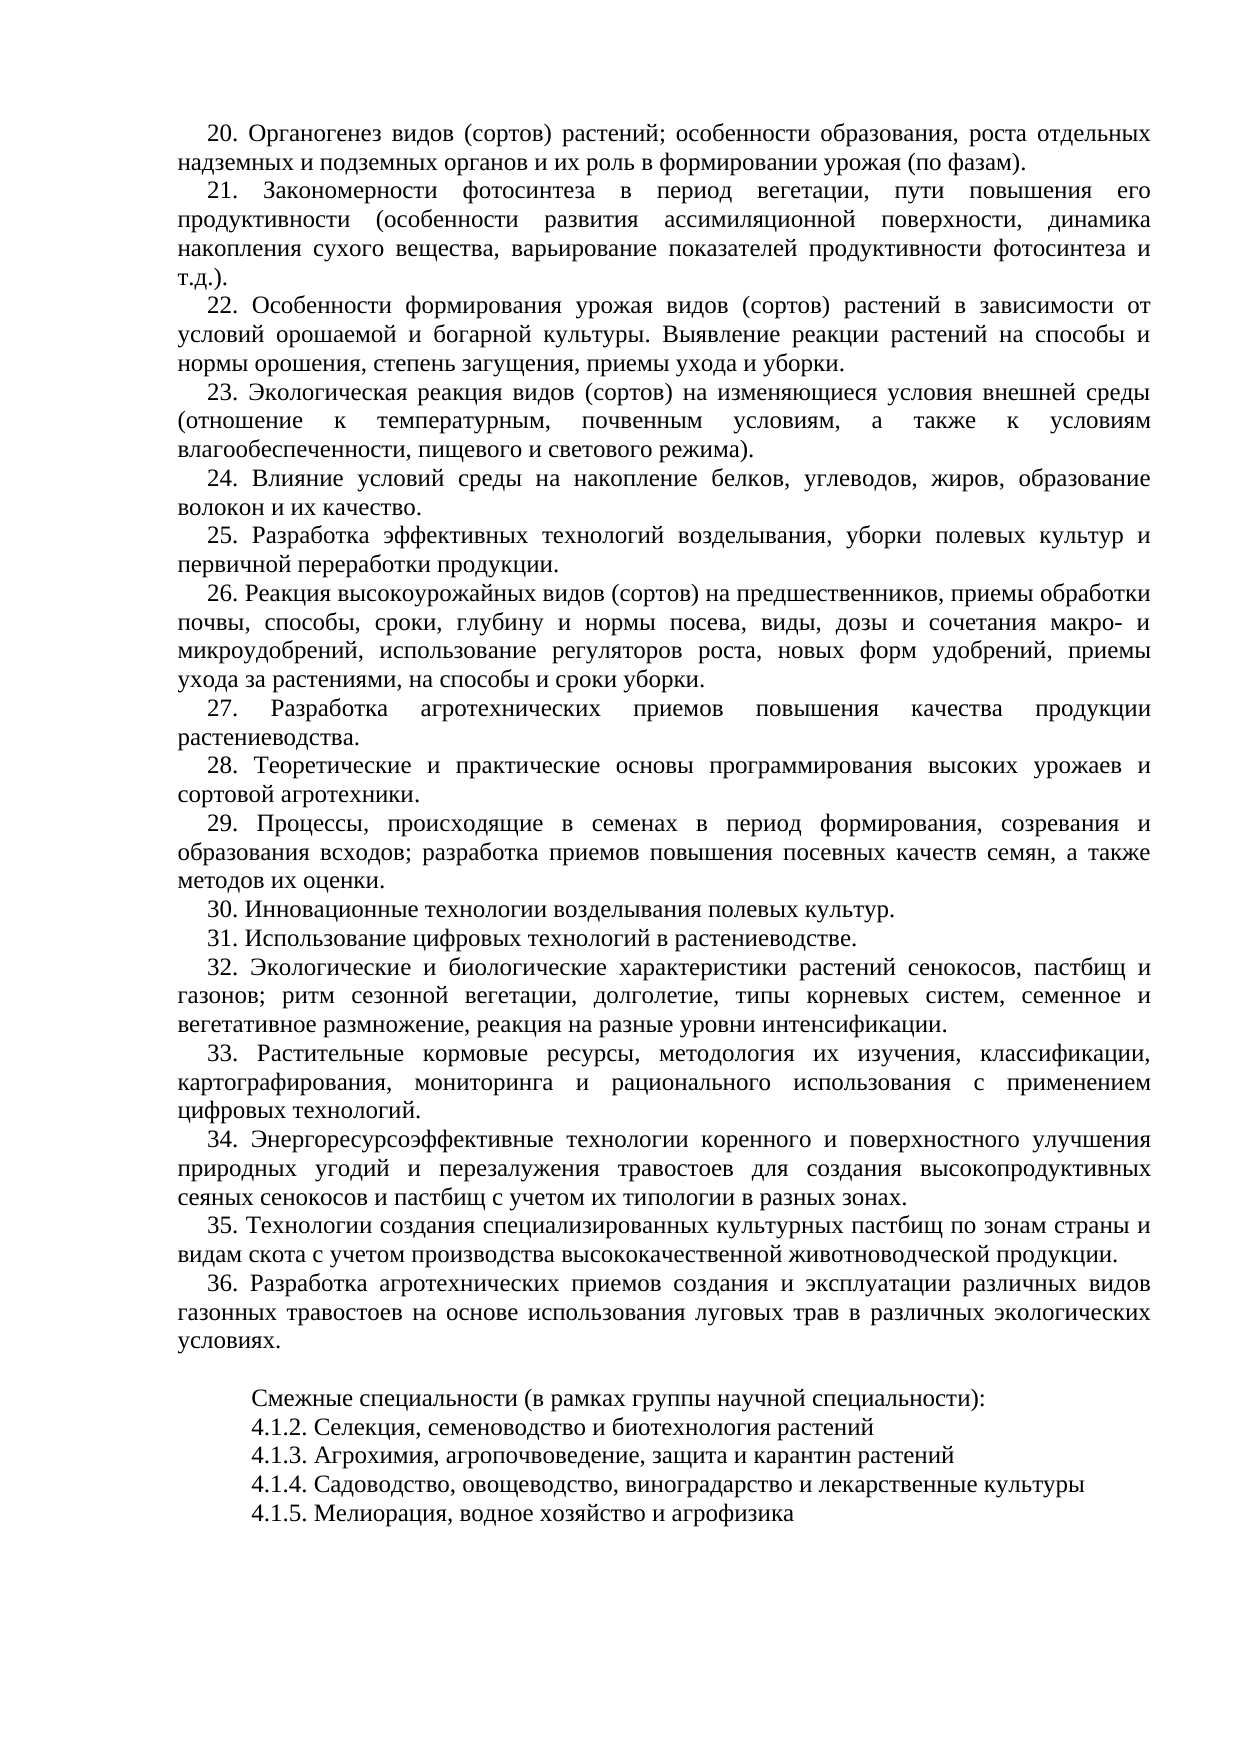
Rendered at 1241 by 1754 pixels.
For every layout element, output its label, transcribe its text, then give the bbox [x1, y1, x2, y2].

text 36. Разработка агротехнических приемов создания и эксплуатации различных видов газонных травостоев на основе использования луговых трав в различных экологических условиях. [177, 1268, 1152, 1354]
text 26. Реакция высокоурожайных видов (сортов) на предшественников, приемы обработки почвы, способы, сроки, глубину и нормы посева, виды, дозы и сочетания макро- и микроудобрений, использование регуляторов роста, новых форм удобрений, приемы ухода за растениями, на способы и сроки уборки. [177, 578, 1152, 693]
text 4.1.5. Мелиорация, водное хозяйство и агрофизика [177, 1498, 1152, 1527]
text 24. Влияние условий среды на накопление белков, углеводов, жиров, образование волокон и их качество. [177, 463, 1152, 521]
text 29. Процессы, происходящие в семенах в период формирования, созревания и образования всходов; разработка приемов повышения посевных качеств семян, а также методов их оценки. [177, 808, 1152, 894]
text 28. Теоретические и практические основы программирования высоких урожаев и сортовой агротехники. [177, 751, 1152, 808]
text 27. Разработка агротехнических приемов повышения качества продукции растениеводства. [177, 693, 1152, 751]
text 32. Экологические и биологические характеристики растений сенокосов, пастбищ и газонов; ритм сезонной вегетации, долголетие, типы корневых систем, семенное и вегетативное размножение, реакция на разные уровни интенсификации. [177, 952, 1152, 1038]
text 35. Технологии создания специализированных культурных пастбищ по зонам страны и видам скота с учетом производства высококачественной животноводческой продукции. [177, 1211, 1152, 1268]
text 33. Растительные кормовые ресурсы, методология их изучения, классификации, картографирования, мониторинга и рационального использования с применением цифровых технологий. [177, 1038, 1152, 1124]
text 34. Энергоресурсоэффективные технологии коренного и поверхностного улучшения природных угодий и перезалужения травостоев для создания высокопродуктивных сеяных сенокосов и пастбищ с учетом их типологии в разных зонах. [177, 1124, 1152, 1211]
text 20. Органогенез видов (сортов) растений; особенности образования, роста отдельных надземных и подземных органов и их роль в формировании урожая (по фазам). [177, 118, 1152, 176]
text 4.1.3. Агрохимия, агропочвоведение, защита и карантин растений [177, 1441, 1152, 1469]
text 25. Разработка эффективных технологий возделывания, уборки полевых культур и первичной переработки продукции. [177, 521, 1152, 578]
text 4.1.4. Садоводство, овощеводство, виноградарство и лекарственные культуры [177, 1469, 1152, 1498]
text 21. Закономерности фотосинтеза в период вегетации, пути повышения его продуктивности (особенности развития ассимиляционной поверхности, динамика накопления сухого вещества, варьирование показателей продуктивности фотосинтеза и т.д.). [177, 176, 1152, 291]
text 30. Инновационные технологии возделывания полевых культур. [177, 894, 1152, 923]
text 31. Использование цифровых технологий в растениеводстве. [177, 923, 1152, 952]
text Смежные специальности (в рамках группы научной специальности): [177, 1383, 1152, 1412]
text 23. Экологическая реакция видов (сортов) на изменяющиеся условия внешней среды (отношение к температурным, почвенным условиям, а также к условиям влагообеспеченности, пищевого и светового режима). [177, 377, 1152, 463]
text 22. Особенности формирования урожая видов (сортов) растений в зависимости от условий орошаемой и богарной культуры. Выявление реакции растений на способы и нормы орошения, степень загущения, приемы ухода и уборки. [177, 291, 1152, 377]
text 4.1.2. Селекция, семеноводство и биотехнология растений [177, 1412, 1152, 1441]
